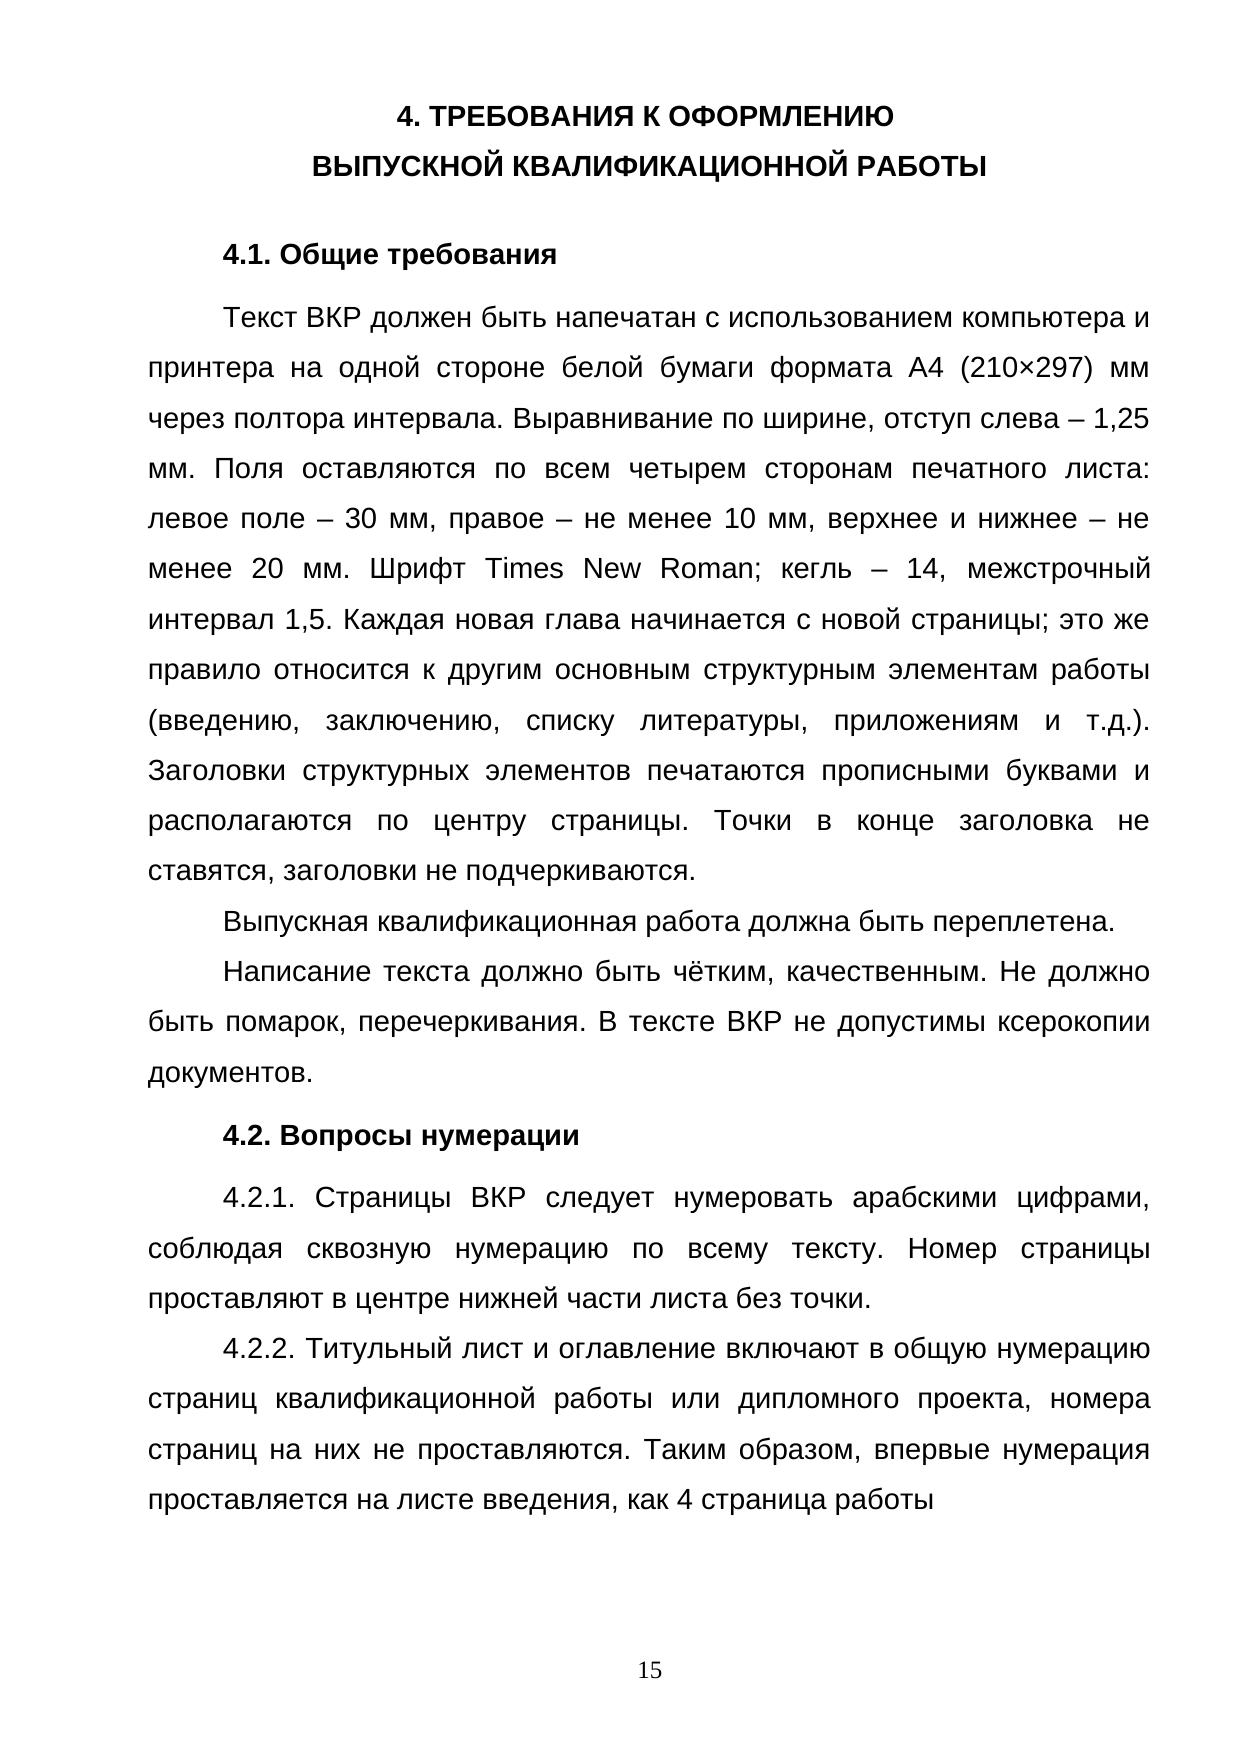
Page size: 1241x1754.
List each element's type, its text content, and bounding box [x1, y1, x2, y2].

subtitle 4. ТРЕБОВАНИЯ К ОФОРМЛЕНИЮ ВЫПУСКНОЙ КВАЛИФИКАЦИОННОЙ РАБОТЫ [148, 99, 1152, 183]
subtitle 4.1. Общие требования [148, 237, 1152, 271]
subtitle 4.2. Вопросы нумерации [148, 1117, 1152, 1151]
text 4.2.1. Страницы ВКР следует нумеровать арабскими цифрами, соблюдая сквозную нумерацию по всему тексту. Номер страницы проставляют в центре нижней части листа без точки. [148, 1180, 1152, 1314]
text Выпускная квалификационная работа должна быть переплетена. [148, 904, 1152, 937]
text Текст ВКР должен быть напечатан с использованием компьютера и принтера на одной стороне белой бумаги формата А4 (210×297) мм через полтора интервала. Выравнивание по ширине, отступ слева – 1,25 мм. Поля оставляются по всем четырем сторонам печатного листа: левое поле – 30 мм, правое – не менее 10 мм, верхнее и нижнее – не менее 20 мм. Шрифт Times New Roman; кегль – 14, межстрочный интервал 1,5. Каждая новая глава начинается с новой страницы; это же правило относится к другим основным структурным элементам работы (введению, заключению, списку литературы, приложениям и т.д.). Заголовки структурных элементов печатаются прописными буквами и располагаются по центру страницы. Точки в конце заголовка не ставятся, заголовки не подчеркиваются. [148, 300, 1152, 887]
text Написание текста должно быть чётким, качественным. Не должно быть помарок, перечеркивания. В тексте ВКР не допустимы ксерокопии документов. [148, 954, 1152, 1088]
text 4.2.2. Титульный лист и оглавление включают в общую нумерацию страниц квалификационной работы или дипломного проекта, номера страниц на них не проставляются. Таким образом, впервые нумерация проставляется на листе введения, как 4 страница работы [148, 1331, 1152, 1516]
